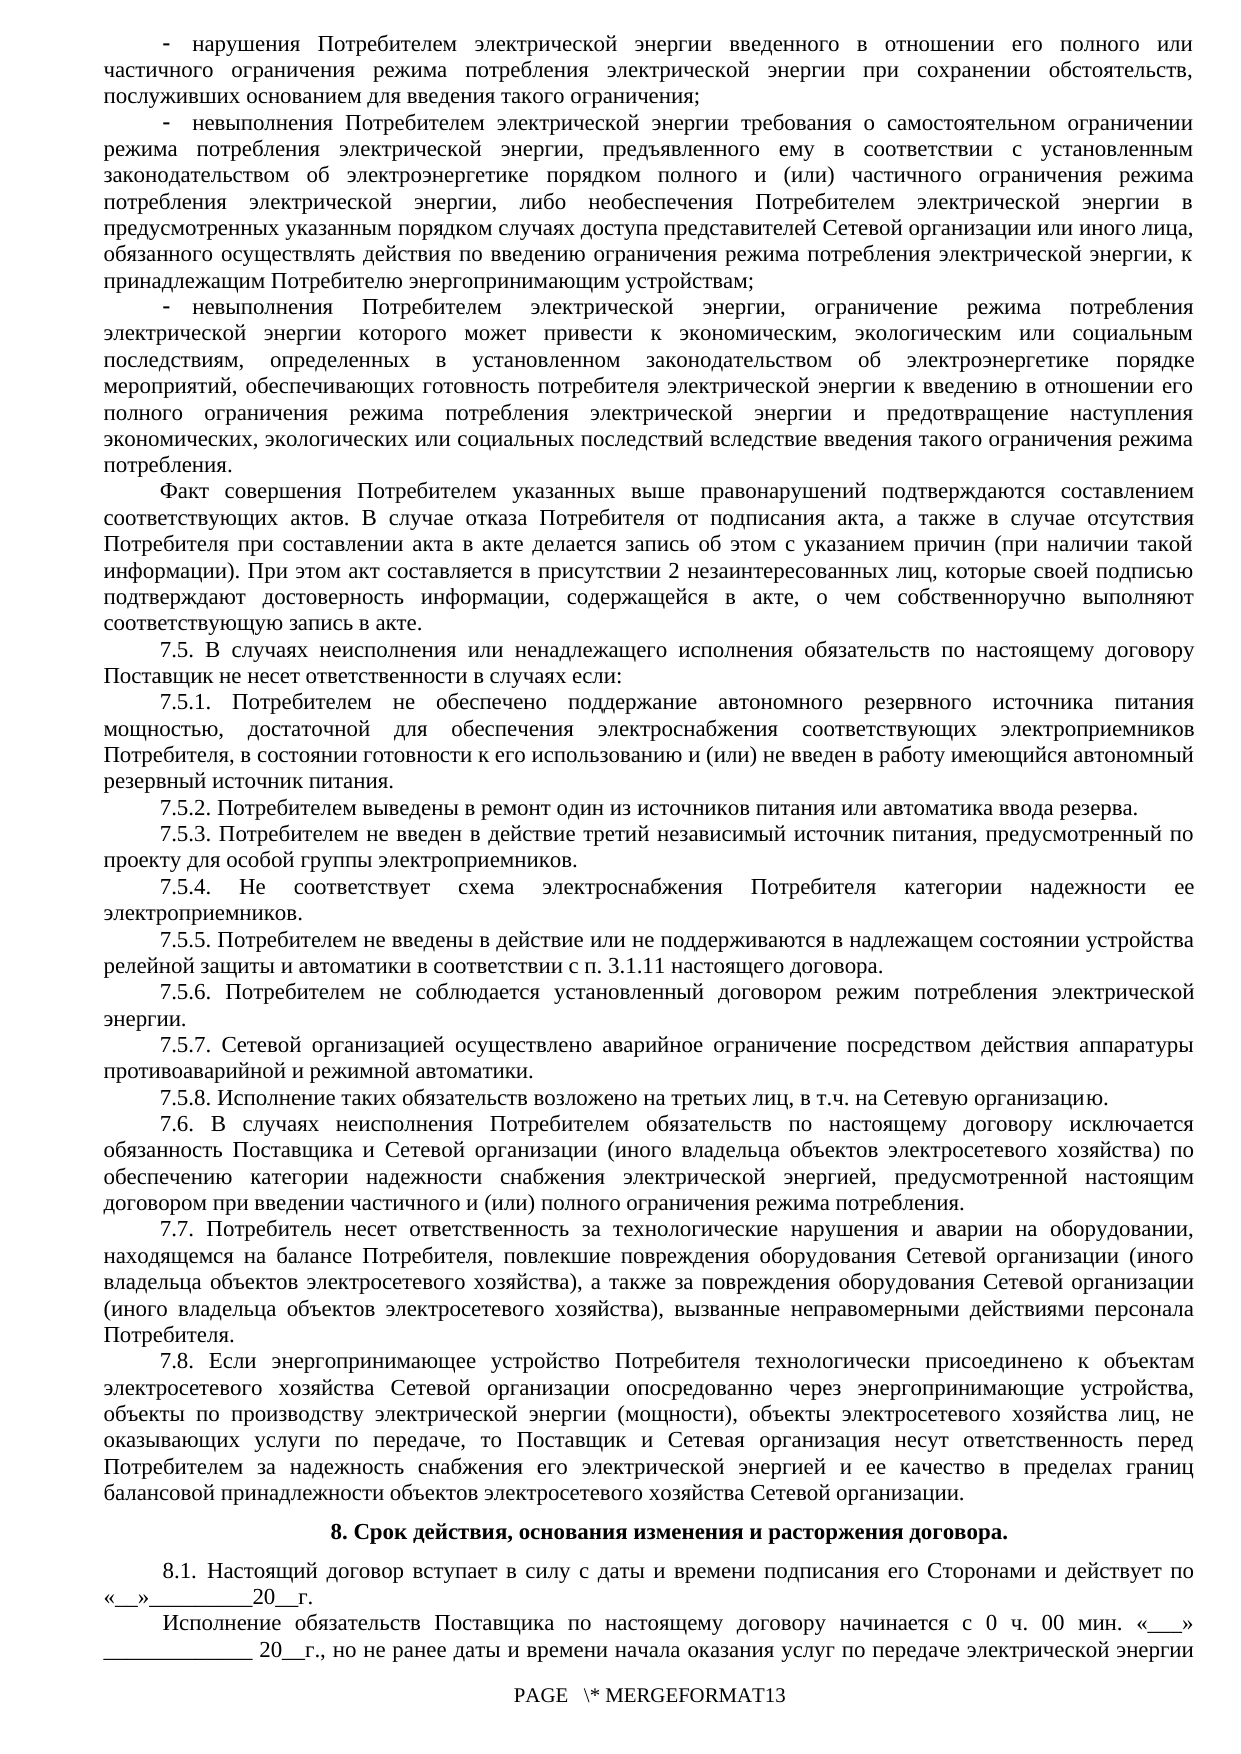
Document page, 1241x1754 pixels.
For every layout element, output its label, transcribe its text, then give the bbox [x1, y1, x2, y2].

text 7.5.4. Не соответствует схема электроснабжения Потребителя категории надежности ее электроприемников. [103, 873, 1196, 926]
text 7.5.8. Исполнение таких обязательств возложено на третьих лиц, в т.ч. на Сетевую организацию. [103, 1084, 1196, 1110]
text 7.5.5. Потребителем не введены в действие или не поддерживаются в надлежащем состоянии устройства релейной защиты и автоматики в соответствии с п. 3.1.11 настоящего договора. [103, 926, 1196, 978]
text 7.8. Если энергопринимающее устройство Потребителя технологически присоединено к объектам электросетевого хозяйства Сетевой организации опосредованно через энергопринимающие устройства, объекты по производству электрической энергии (мощности), объекты электросетевого хозяйства лиц, не оказывающих услуги по передаче, то Поставщик и Сетевая организация несут ответственность перед Потребителем за надежность снабжения его электрической энергией и ее качество в пределах границ балансовой принадлежности объектов электросетевого хозяйства Сетевой организации. [103, 1347, 1196, 1505]
text 7.5.6. Потребителем не соблюдается установленный договором режим потребления электрической энергии. [103, 978, 1196, 1031]
text 7.5.1. Потребителем не обеспечено поддержание автономного резервного источника питания мощностью, достаточной для обеспечения электроснабжения соответствующих электроприемников Потребителя, в состоянии готовности к его использованию и (или) не введен в работу имеющийся автономный резервный источник питания. [103, 688, 1196, 794]
text 8. Срок действия, основания изменения и расторжения договора. [330, 1518, 1196, 1544]
list нарушения Потребителем электрической энергии введенного в отношении его полного или частичного ограничения режима потребления электрической энергии при сохранении обстоятельств, послуживших основанием для введения такого ограничения; [103, 29, 1195, 109]
text Факт совершения Потребителем указанных выше правонарушений подтверждаются составлением соответствующих актов. В случае отказа Потребителя от подписания акта, а также в случае отсутствия Потребителя при составлении акта в акте делается запись об этом с указанием причин (при наличии такой информации). При этом акт составляется в присутствии 2 незаинтересованных лиц, которые своей подписью подтверждают достоверность информации, содержащейся в акте, о чем собственноручно выполняют соответствующую запись в акте. [103, 478, 1196, 636]
text 7.5.2. Потребителем выведены в ремонт один из источников питания или автоматика ввода резерва. [103, 794, 1196, 820]
list невыполнения Потребителем электрической энергии, ограничение режима потребления электрической энергии которого может привести к экономическим, экологическим или социальным последствиям, определенных в установленном законодательством об электроэнергетике порядке мероприятий, обеспечивающих готовность потребителя электрической энергии к введению в отношении его полного ограничения режима потребления электрической энергии и предотвращение наступления экономических, экологических или социальных последствий вследствие введения такого ограничения режима потребления. [103, 293, 1195, 478]
text 7.6. В случаях неисполнения Потребителем обязательств по настоящему договору исключается обязанность Поставщика и Сетевой организации (иного владельца объектов электросетевого хозяйства) по обеспечению категории надежности снабжения электрической энергией, предусмотренной настоящим договором при введении частичного и (или) полного ограничения режима потребления. [103, 1110, 1196, 1216]
text 7.5. В случаях неисполнения или ненадлежащего исполнения обязательств по настоящему договору Поставщик не несет ответственности в случаях если: [103, 636, 1196, 688]
text 7.7. Потребитель несет ответственность за технологические нарушения и аварии на оборудовании, находящемся на балансе Потребителя, повлекшие повреждения оборудования Сетевой организации (иного владельца объектов электросетевого хозяйства), а также за повреждения оборудования Сетевой организации (иного владельца объектов электросетевого хозяйства), вызванные неправомерными действиями персонала Потребителя. [103, 1216, 1196, 1347]
list Настоящий договор вступает в силу с даты и времени подписания его Сторонами и действует по «__»_________20__г. [103, 1557, 1196, 1609]
text 7.5.7. Сетевой организацией осуществлено аварийное ограничение посредством действия аппаратуры противоаварийной и режимной автоматики. [103, 1031, 1196, 1084]
text 7.5.3. Потребителем не введен в действие третий независимый источник питания, предусмотренный по проекту для особой группы электроприемников. [103, 820, 1196, 873]
list невыполнения Потребителем электрической энергии требования о самостоятельном ограничении режима потребления электрической энергии, предъявленного ему в соответствии с установленным законодательством об электроэнергетике порядком полного и (или) частичного ограничения режима потребления электрической энергии, либо необеспечения Потребителем электрической энергии в предусмотренных указанным порядком случаях доступа представителей Сетевой организации или иного лица, обязанного осуществлять действия по введению ограничения режима потребления электрической энергии, к принадлежащим Потребителю энергопринимающим устройствам; [103, 109, 1195, 293]
